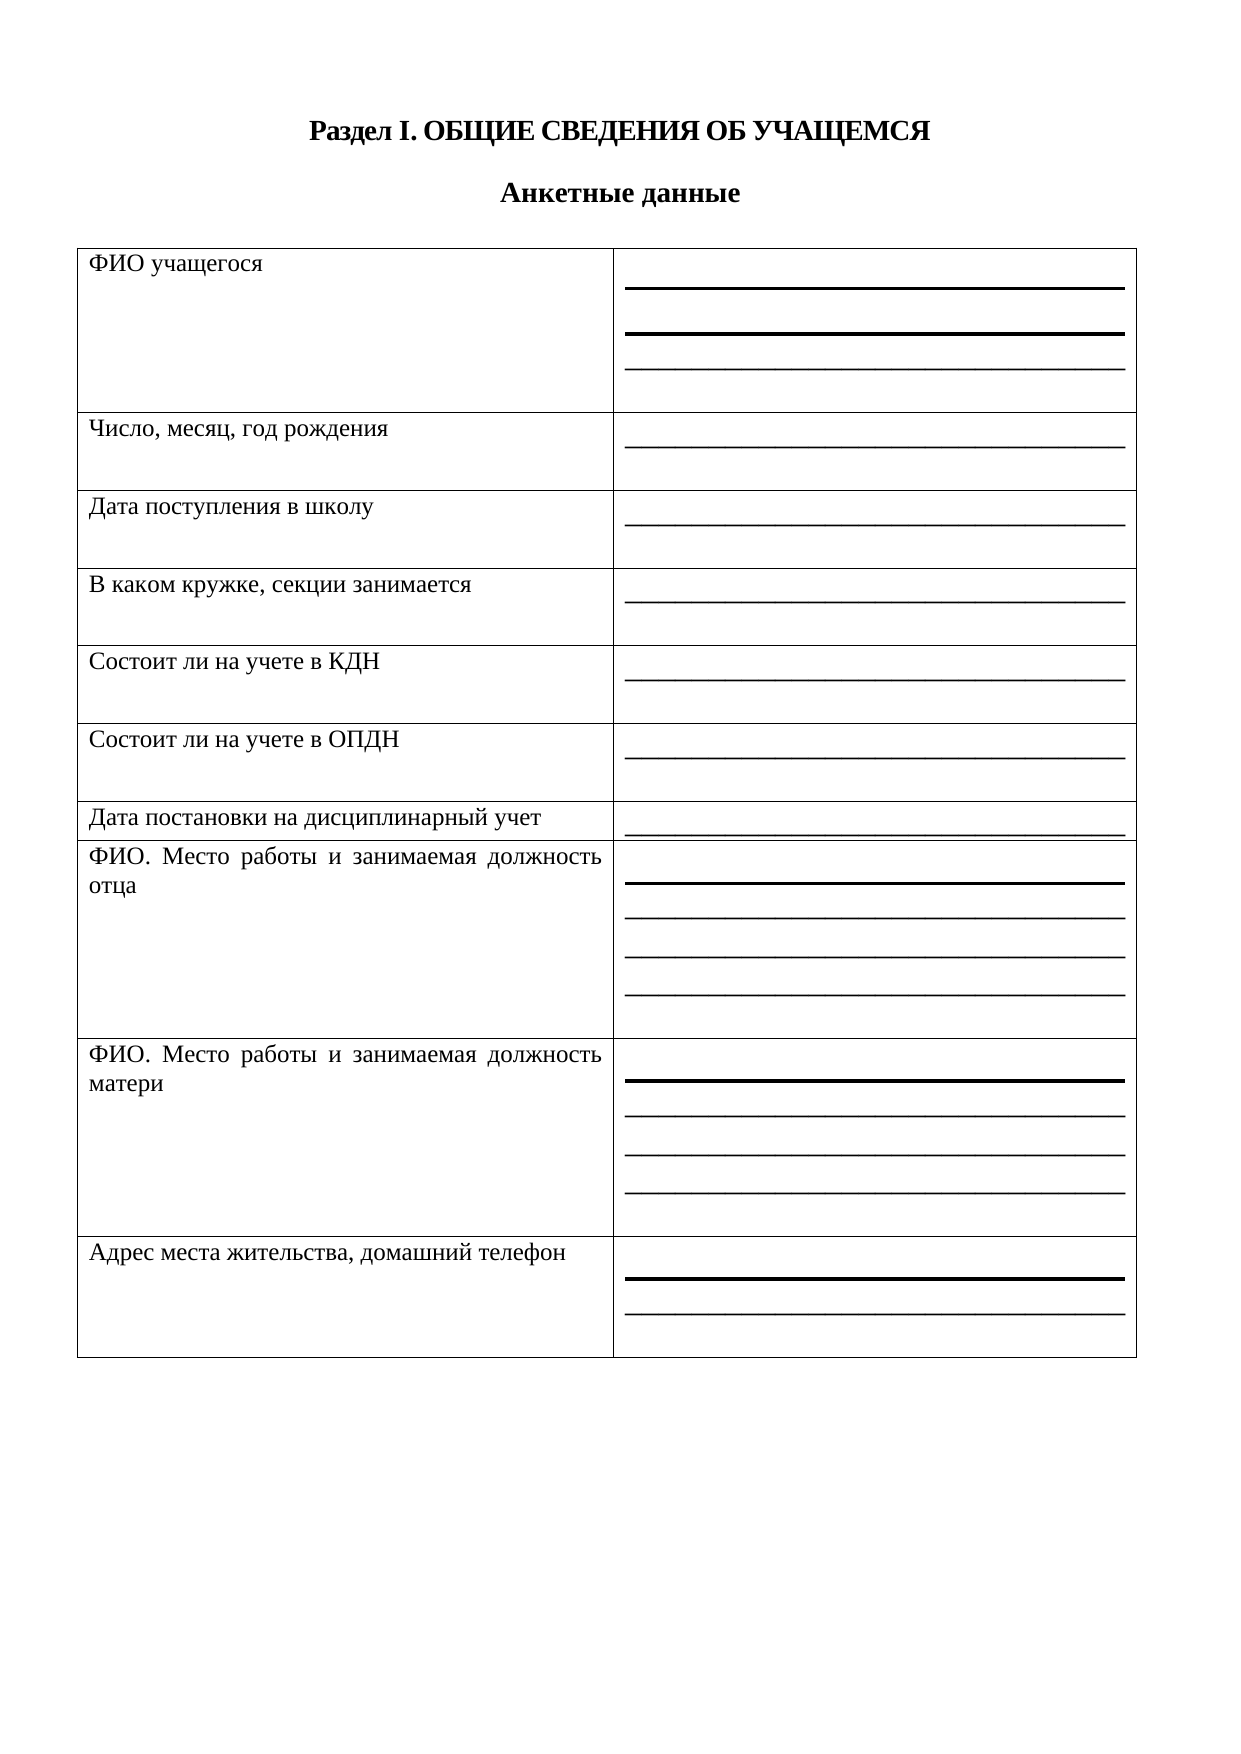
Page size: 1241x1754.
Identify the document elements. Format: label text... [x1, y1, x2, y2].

table_cell Число, месяц, год рождения [78, 413, 613, 490]
table_cell ______________________________ [614, 569, 1136, 645]
subtitle Анкетные данные [89, 176, 1152, 209]
table_cell ______________________________ [614, 1237, 1136, 1357]
table_cell Дата постановки на дисциплинарный учет [78, 802, 613, 840]
table_cell ФИО. Место работы и занимаемая должность отца [78, 841, 613, 1038]
table_cell Состоит ли на учете в ОПДН [78, 724, 613, 801]
table_cell Состоит ли на учете в КДН [78, 646, 613, 723]
table_cell ______________________________ [614, 413, 1136, 490]
table_cell ______________________________ ______________________________ ______________________________ [614, 1039, 1136, 1236]
table_cell Адрес места жительства, домашний телефон [78, 1237, 613, 1357]
table_header ФИО учащегося [78, 249, 613, 412]
table_cell ______________________________ [614, 491, 1136, 568]
table_cell ______________________________ [614, 724, 1136, 801]
table_header ______________________________ [614, 249, 1136, 412]
text Раздел I. ОБЩИЕ СВЕДЕНИЯ ОБ УЧАЩЕМСЯ [89, 113, 1152, 147]
table_cell ФИО. Место работы и занимаемая должность матери [78, 1039, 613, 1236]
table_cell ______________________________ [614, 646, 1136, 723]
table_cell ______________________________ [614, 802, 1136, 840]
table_cell Дата поступления в школу [78, 491, 613, 568]
table_cell ______________________________ ______________________________ ______________________________ [614, 841, 1136, 1038]
table_cell В каком кружке, секции занимается [78, 569, 613, 645]
